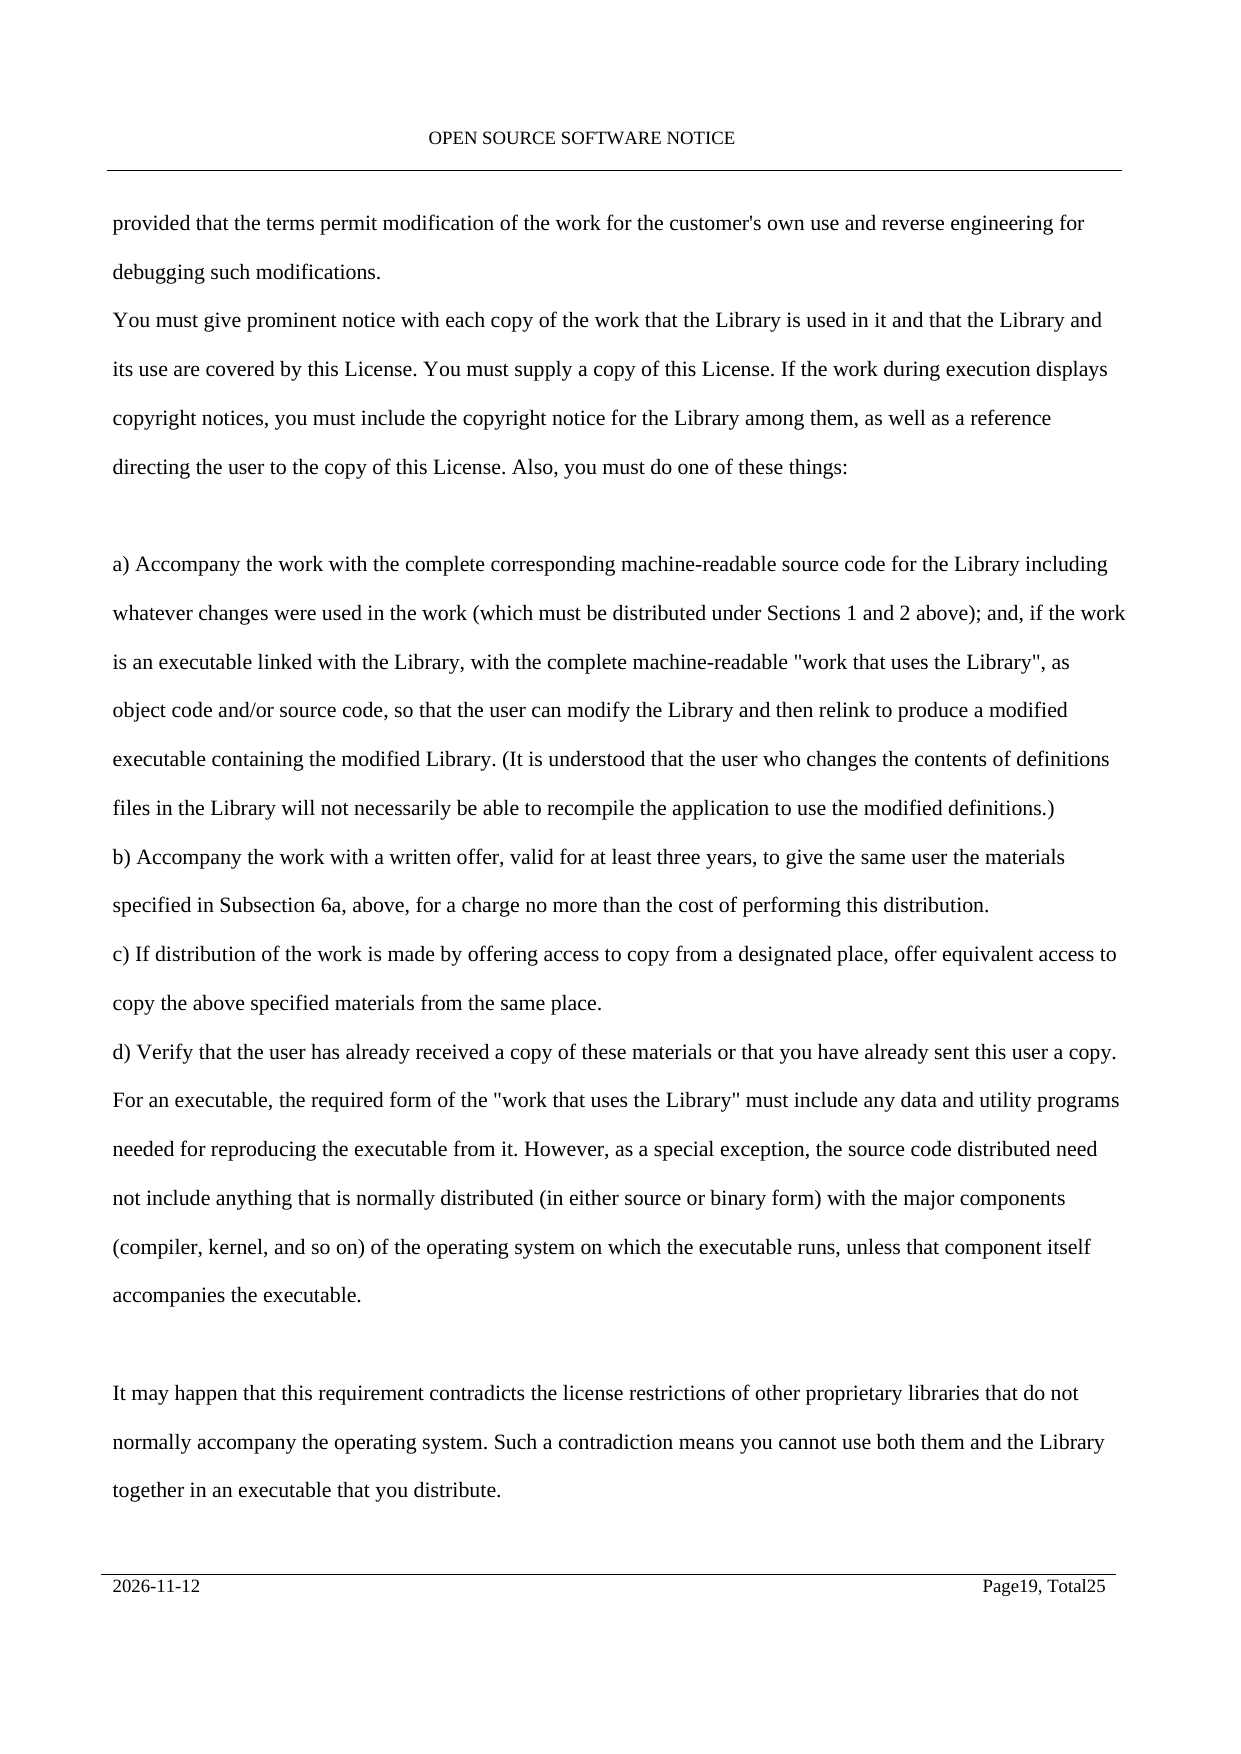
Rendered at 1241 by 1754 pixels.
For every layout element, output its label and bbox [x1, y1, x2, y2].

text [112, 206, 1128, 1506]
